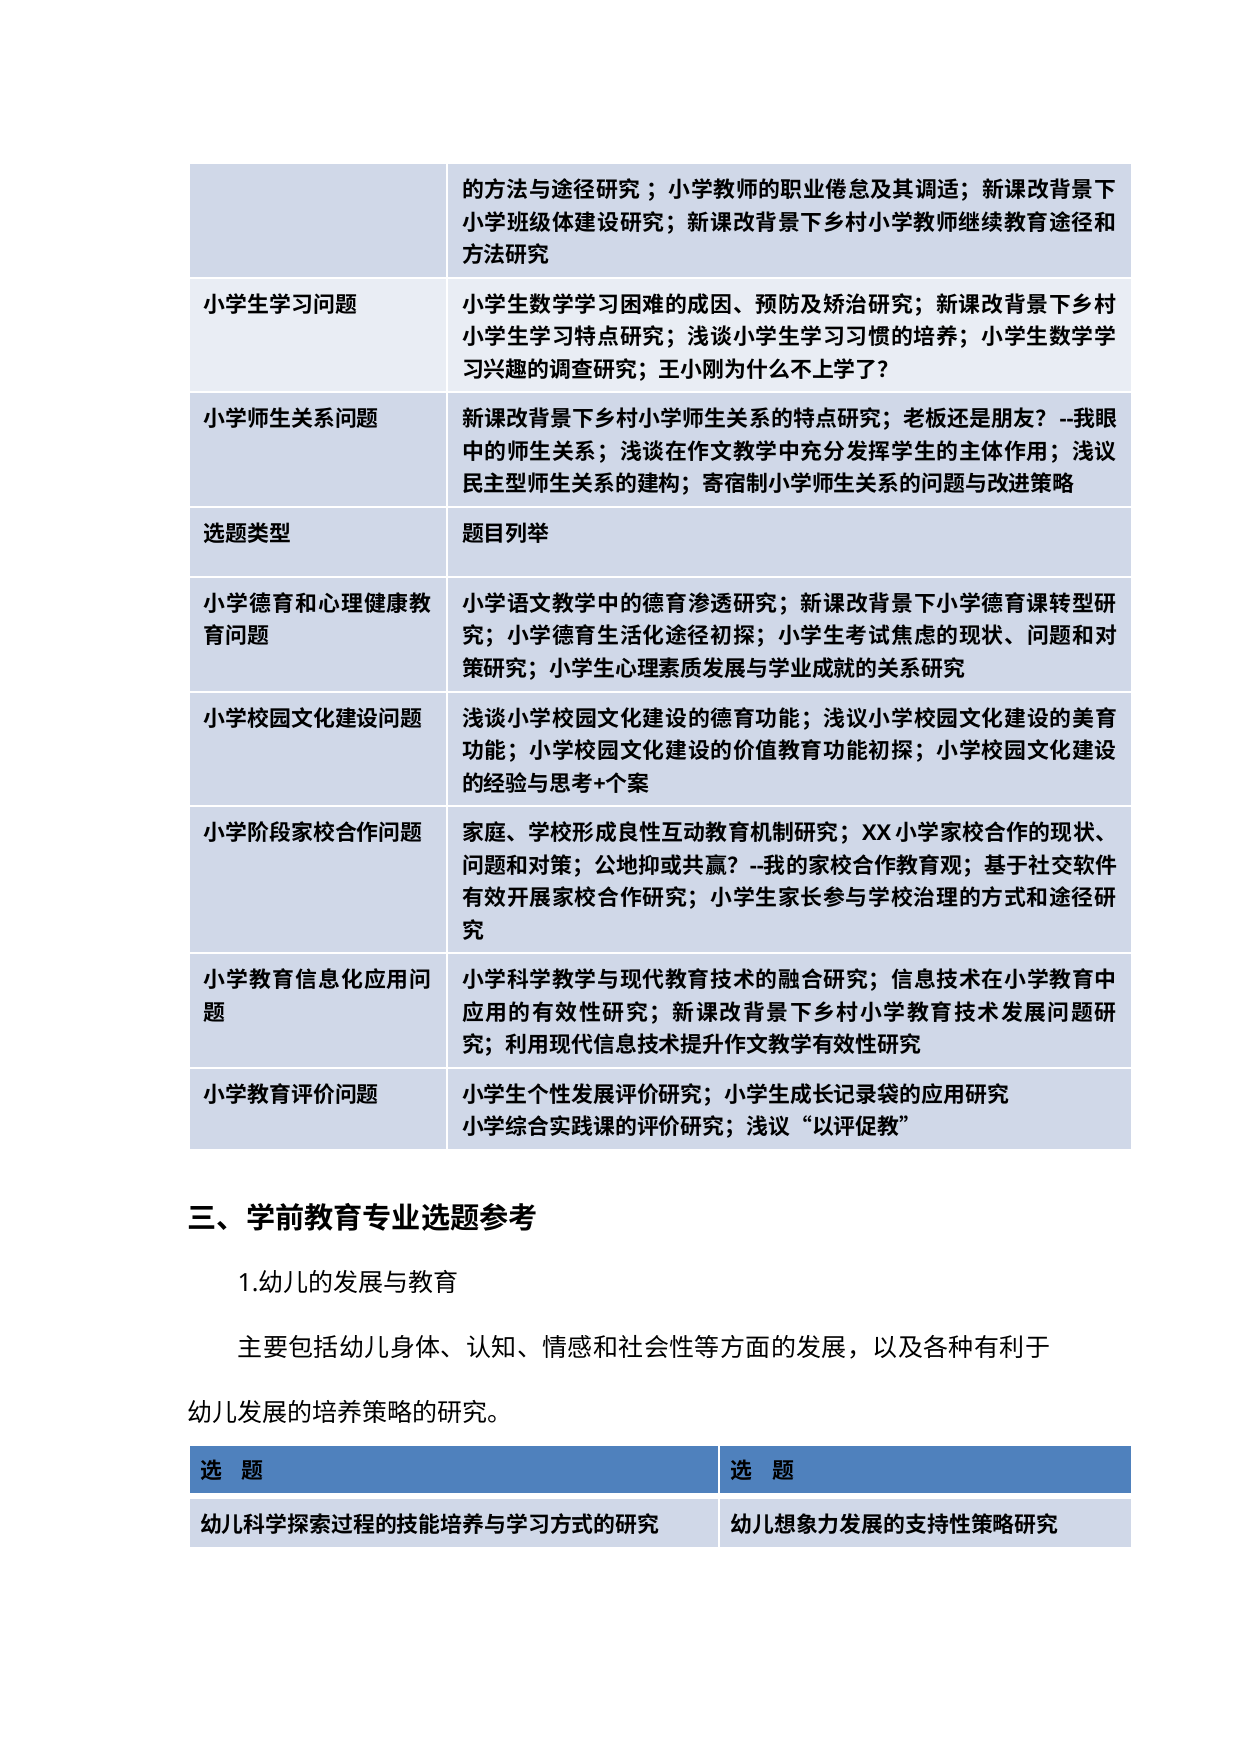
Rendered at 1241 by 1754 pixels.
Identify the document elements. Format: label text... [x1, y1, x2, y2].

table_cell 小学生数学学习困难的成因、预防及矫治研究；新课改背景下乡村小学生学习特点研究；浅谈小学生学习习惯的培养；小学生数学学习兴趣的调查研究；王小刚为什么不上学了？ [448, 279, 1131, 391]
table_cell 浅谈小学校园文化建设的德育功能；浅议小学校园文化建设的美育功能；小学校园文化建设的价值教育功能初探；小学校园文化建设的经验与思考+个案 [448, 693, 1131, 805]
table_cell 选题类型 [190, 508, 446, 576]
table_cell 新课改背景下乡村小学师生关系的特点研究；老板还是朋友？--我眼中的师生关系；浅谈在作文教学中充分发挥学生的主体作用；浅议民主型师生关系的建构；寄宿制小学师生关系的问题与改进策略 [448, 393, 1131, 506]
table_cell 幼儿科学探索过程的技能培养与学习方式的研究 [190, 1499, 718, 1547]
table_cell 小学德育和心理健康教育问题 [190, 578, 446, 691]
text 主要包括幼儿身体、认知、情感和社会性等方面的发展，以及各种有利于幼儿发展的培养策略的研究。 [187, 1313, 1053, 1443]
text 三、学前教育专业选题参考 [187, 1183, 1053, 1248]
table_cell 小学阶段家校合作问题 [190, 807, 446, 952]
table_cell 小学校园文化建设问题 [190, 693, 446, 805]
table_cell 小学科学教学与现代教育技术的融合研究；信息技术在小学教育中应用的有效性研究；新课改背景下乡村小学教育技术发展问题研究；利用现代信息技术提升作文教学有效性研究 [448, 954, 1131, 1067]
table_cell 小学生学习问题 [190, 279, 446, 391]
table_cell 小学师生关系问题 [190, 393, 446, 506]
table_cell 小学语文教学中的德育渗透研究；新课改背景下小学德育课转型研究；小学德育生活化途径初探；小学生考试焦虑的现状、问题和对策研究；小学生心理素质发展与学业成就的关系研究 [448, 578, 1131, 691]
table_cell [448, 164, 1131, 277]
table_header 选 题 [190, 1446, 718, 1493]
table_cell 幼儿想象力发展的支持性策略研究 [720, 1499, 1131, 1547]
table_cell 小学教师成长问题 [190, 164, 446, 277]
table_header 选 题 [720, 1446, 1131, 1493]
text 1.幼儿的发展与教育 [187, 1248, 1053, 1313]
table_cell 小学生个性发展评价研究；小学生成长记录袋的应用研究 小学综合实践课的评价研究；浅议“以评促教” [448, 1069, 1131, 1149]
table_cell 家庭、学校形成良性互动教育机制研究；XX小学家校合作的现状、问题和对策；公地抑或共赢？--我的家校合作教育观；基于社交软件有效开展家校合作研究；小学生家长参与学校治理的方式和途径研究 [448, 807, 1131, 952]
table_cell 小学教育评价问题 [190, 1069, 446, 1149]
table_cell 小学教育信息化应用问题 [190, 954, 446, 1067]
table_cell 题目列举 [448, 508, 1131, 576]
